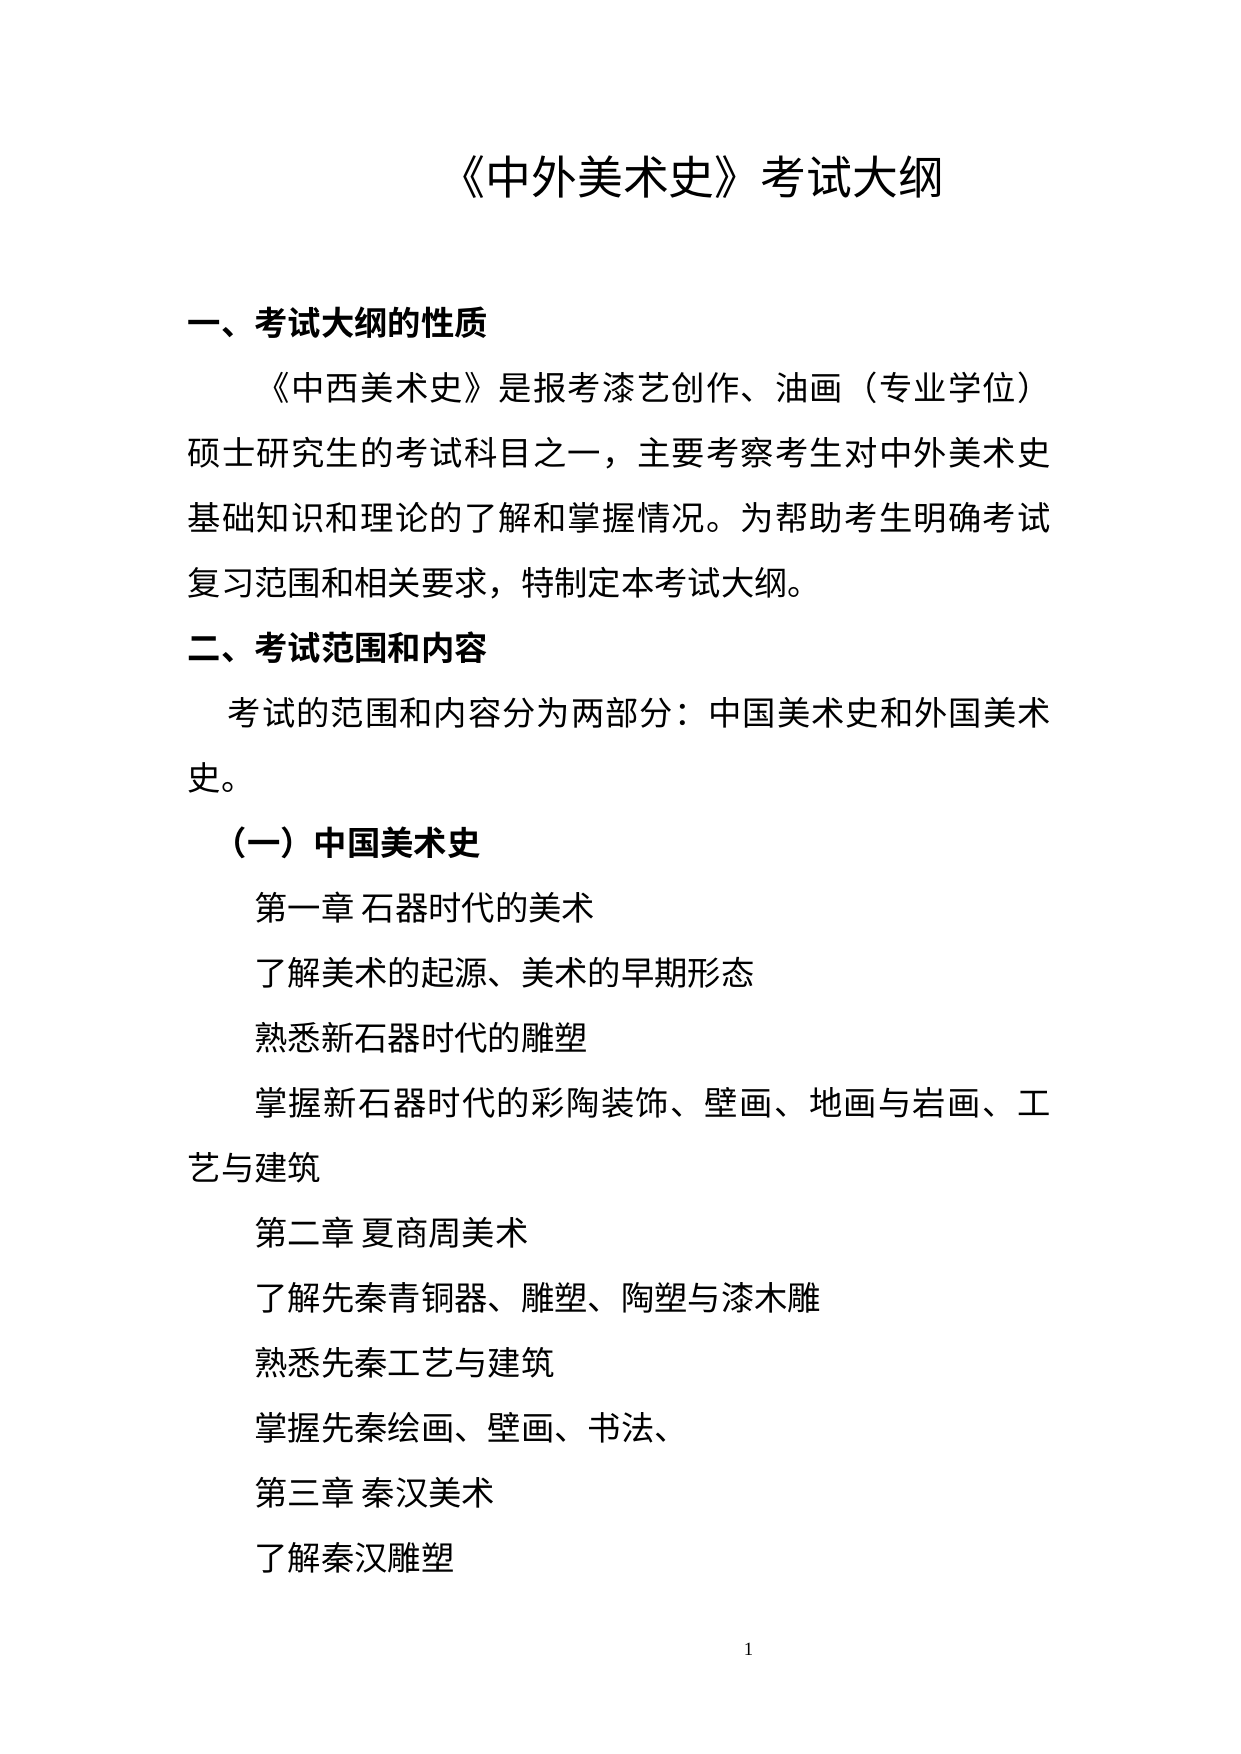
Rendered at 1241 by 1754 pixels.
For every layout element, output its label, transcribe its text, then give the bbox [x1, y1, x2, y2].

text 掌握先秦绘画、壁画、书法、 [187, 1393, 1053, 1458]
text 二、考试范围和内容 [187, 613, 1053, 678]
text 第三章 秦汉美术 [187, 1458, 1053, 1523]
text 考试的范围和内容分为两部分：中国美术史和外国美术史。 [187, 678, 1053, 808]
text 第二章 夏商周美术 [187, 1198, 1053, 1263]
text 了解秦汉雕塑 [187, 1523, 1053, 1588]
text 《中外美术史》考试大纲 [187, 126, 1053, 223]
text 了解先秦青铜器、雕塑、陶塑与漆木雕 [187, 1263, 1053, 1328]
text 熟悉先秦工艺与建筑 [187, 1328, 1053, 1393]
text 《中西美术史》是报考漆艺创作、油画（专业学位）硕士研究生的考试科目之一，主要考察考生对中外美术史基础知识和理论的了解和掌握情况。为帮助考生明确考试复习范围和相关要求，特制定本考试大纲。 [187, 353, 1053, 613]
text 了解美术的起源、美术的早期形态 [187, 938, 1053, 1003]
text 一、考试大纲的性质 [187, 288, 1053, 353]
text （一）中国美术史 [187, 808, 1053, 873]
text 第一章 石器时代的美术 [187, 873, 1053, 938]
text 掌握新石器时代的彩陶装饰、壁画、地画与岩画、工艺与建筑 [187, 1068, 1053, 1198]
text 熟悉新石器时代的雕塑 [187, 1003, 1053, 1068]
